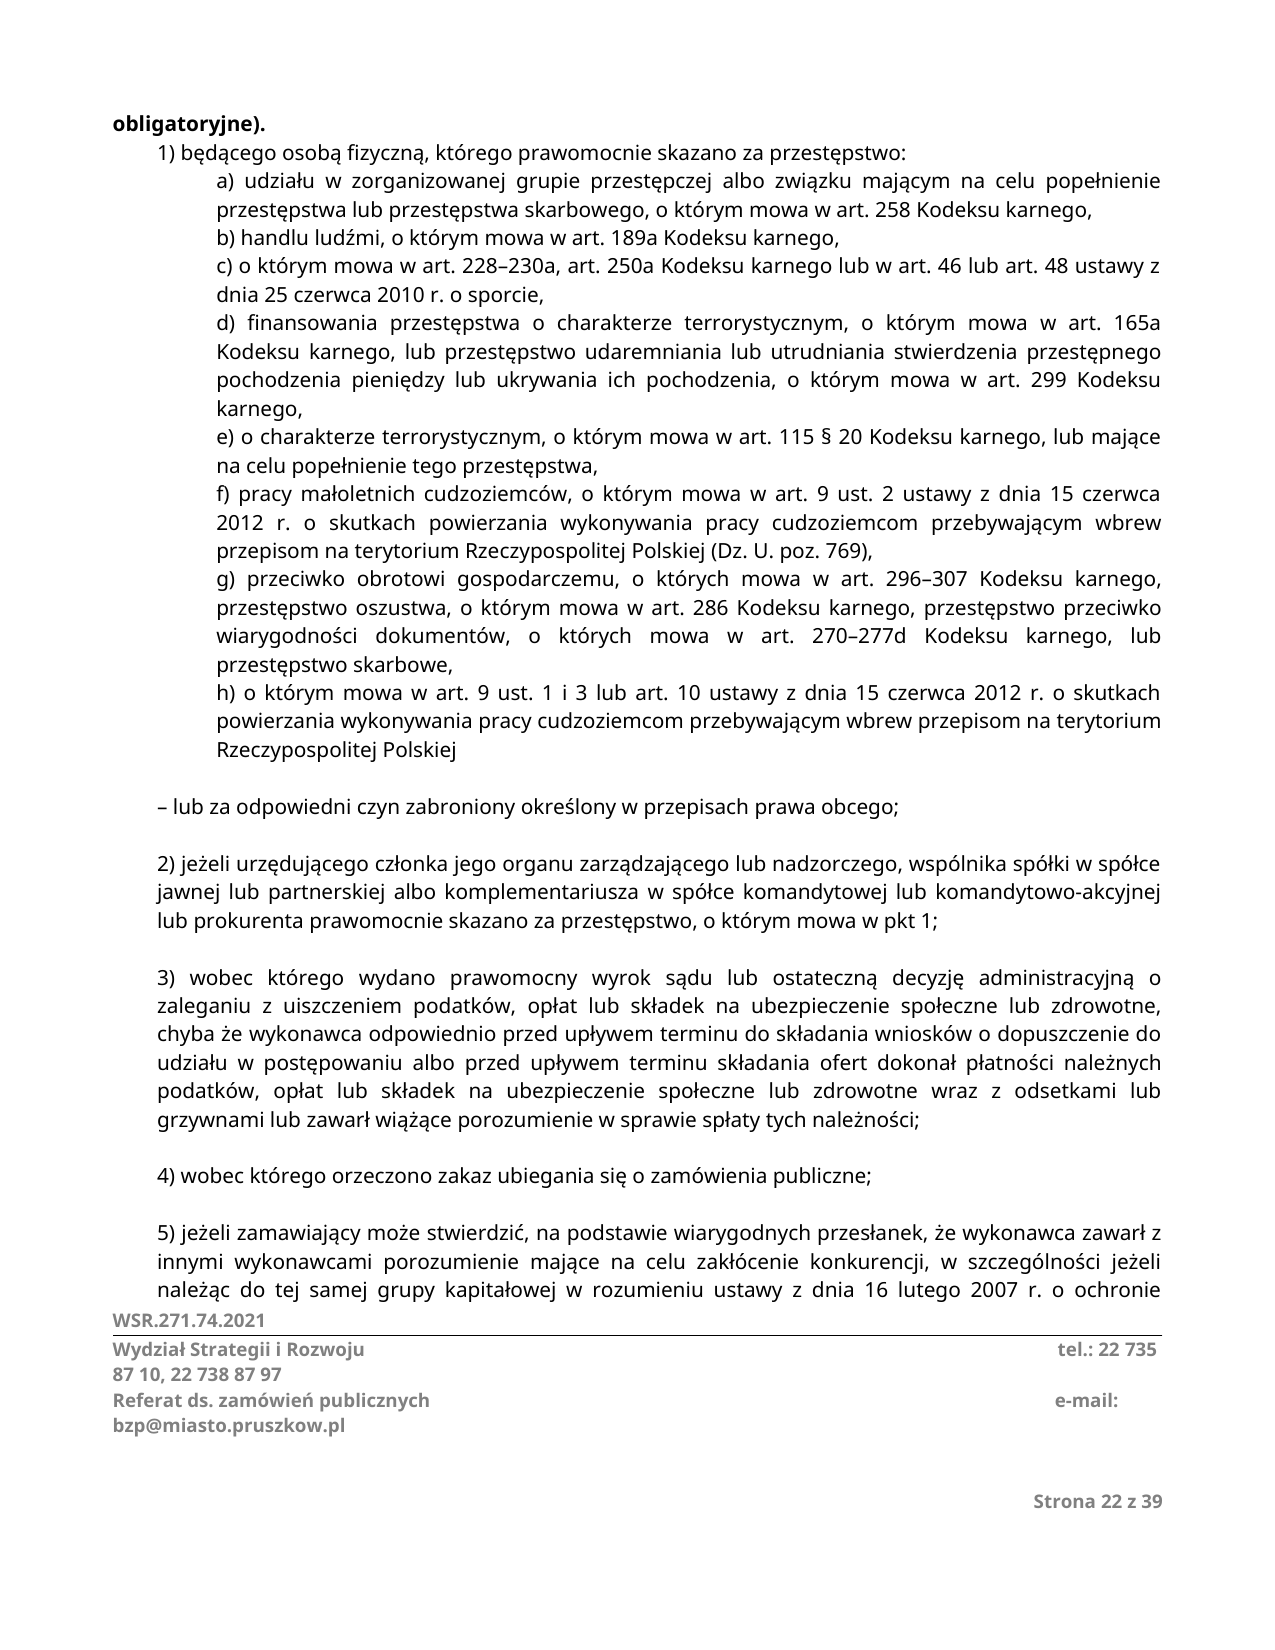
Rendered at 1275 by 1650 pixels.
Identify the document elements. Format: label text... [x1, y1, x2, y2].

text 4) wobec którego orzeczono zakaz ubiegania się o zamówienia publiczne; [157, 1162, 1162, 1190]
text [112, 109, 1162, 138]
text e) o charakterze terrorystycznym, o którym mowa w art. 115 § 20 Kodeksu karnego, lub mające na celu popełnienie tego przestępstwa, [216, 422, 1162, 479]
text – lub za odpowiedni czyn zabroniony określony w przepisach prawa obcego; [157, 792, 1162, 820]
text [157, 1218, 1162, 1304]
text 2) jeżeli urzędującego członka jego organu zarządzającego lub nadzorczego, wspólnika spółki w spółce jawnej lub partnerskiej albo komplementariusza w spółce komandytowej lub komandytowo-akcyjnej lub prokurenta prawomocnie skazano za przestępstwo, o którym mowa w pkt 1; [157, 849, 1162, 934]
text g) przeciwko obrotowi gospodarczemu, o których mowa w art. 296–307 Kodeksu karnego, przestępstwo oszustwa, o którym mowa w art. 286 Kodeksu karnego, przestępstwo przeciwko wiarygodności dokumentów, o których mowa w art. 270–277d Kodeksu karnego, lub przestępstwo skarbowe, [216, 564, 1162, 678]
text d) finansowania przestępstwa o charakterze terrorystycznym, o którym mowa w art. 165a Kodeksu karnego, lub przestępstwo udaremniania lub utrudniania stwierdzenia przestępnego pochodzenia pieniędzy lub ukrywania ich pochodzenia, o którym mowa w art. 299 Kodeksu karnego, [216, 308, 1162, 422]
text c) o którym mowa w art. 228–230a, art. 250a Kodeksu karnego lub w art. 46 lub art. 48 ustawy z dnia 25 czerwca 2010 r. o sporcie, [216, 252, 1162, 308]
text b) handlu ludźmi, o którym mowa w art. 189a Kodeksu karnego, [216, 223, 1162, 252]
text h) o którym mowa w art. 9 ust. 1 i 3 lub art. 10 ustawy z dnia 15 czerwca 2012 r. o skutkach powierzania wykonywania pracy cudzoziemcom przebywającym wbrew przepisom na terytorium Rzeczypospolitej Polskiej [216, 678, 1162, 763]
text f) pracy małoletnich cudzoziemców, o którym mowa w art. 9 ust. 2 ustawy z dnia 15 czerwca 2012 r. o skutkach powierzania wykonywania pracy cudzoziemcom przebywającym wbrew przepisom na terytorium Rzeczypospolitej Polskiej (Dz. U. poz. 769), [216, 479, 1162, 564]
text 3) wobec którego wydano prawomocny wyrok sądu lub ostateczną decyzję administracyjną o zaleganiu z uiszczeniem podatków, opłat lub składek na ubezpieczenie społeczne lub zdrowotne, chyba że wykonawca odpowiednio przed upływem terminu do składania wniosków o dopuszczenie do udziału w postępowaniu albo przed upływem terminu składania ofert dokonał płatności należnych podatków, opłat lub składek na ubezpieczenie społeczne lub zdrowotne wraz z odsetkami lub grzywnami lub zawarł wiążące porozumienie w sprawie spłaty tych należności; [157, 963, 1162, 1133]
text a) udziału w zorganizowanej grupie przestępczej albo związku mającym na celu popełnienie przestępstwa lub przestępstwa skarbowego, o którym mowa w art. 258 Kodeksu karnego, [216, 166, 1162, 223]
text 1) będącego osobą fizyczną, którego prawomocnie skazano za przestępstwo: [157, 138, 1162, 166]
